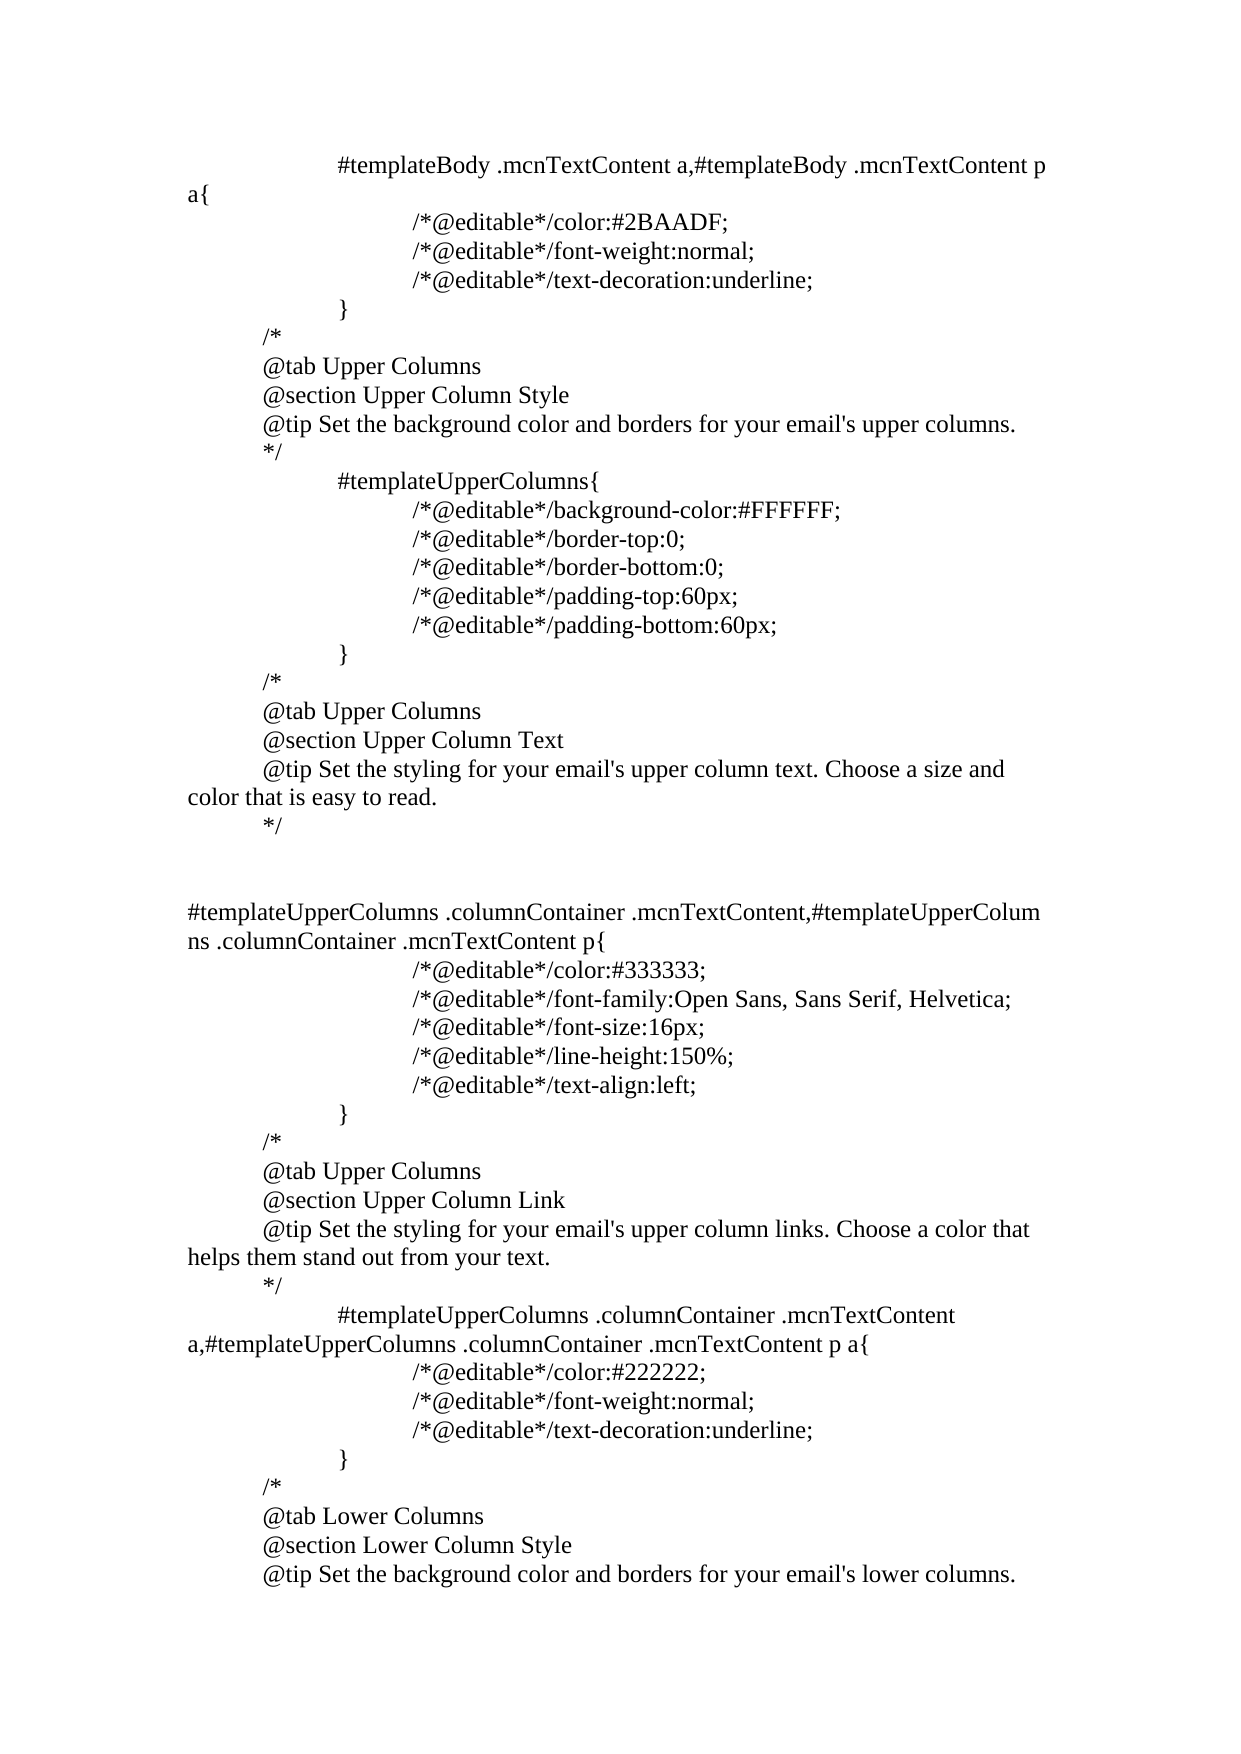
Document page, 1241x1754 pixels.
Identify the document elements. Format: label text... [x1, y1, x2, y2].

text #templateUpperColumns .columnContainer .mcnTextContent a,#templateUpperColumns .columnContainer .mcnTextContent p a{ [187, 1300, 1053, 1357]
text @tip Set the background color and borders for your email's upper columns. [187, 409, 1053, 437]
text @tip Set the styling for your email's upper column text. Choose a size and color that is easy to read. [187, 754, 1053, 811]
text @section Upper Column Style [187, 380, 1053, 409]
text @tab Upper Columns [187, 351, 1053, 380]
text @section Upper Column Link [187, 1185, 1053, 1214]
text /*@editable*/text-align:left; [187, 1070, 1053, 1099]
text /*@editable*/font-family:Open Sans, Sans Serif, Helvetica; [187, 984, 1053, 1012]
text /*@editable*/color:#222222; [187, 1357, 1053, 1386]
text @tab Lower Columns [187, 1501, 1053, 1530]
text @tab Upper Columns [187, 696, 1053, 725]
text @tip Set the styling for your email's upper column links. Choose a color that helps them stand out from your text. [187, 1214, 1053, 1271]
text /*@editable*/color:#333333; [187, 955, 1053, 984]
text /*@editable*/border-bottom:0; [187, 552, 1053, 581]
text /* [187, 667, 1053, 696]
text /*@editable*/line-height:150%; [187, 1041, 1053, 1070]
text @section Lower Column Style [187, 1530, 1053, 1559]
text } [187, 1099, 1053, 1127]
text @section Upper Column Text [187, 725, 1053, 754]
text */ [187, 437, 1053, 466]
text } [187, 1444, 1053, 1472]
text #templateUpperColumns .columnContainer .mcnTextContent,#templateUpperColumns .columnContainer .mcnTextContent p{ [187, 840, 1053, 955]
text @tab Upper Columns [187, 1156, 1053, 1185]
text /* [187, 1127, 1053, 1156]
text */ [187, 811, 1053, 840]
text /*@editable*/font-weight:normal; [187, 1386, 1053, 1415]
text /*@editable*/text-decoration:underline; [187, 1415, 1053, 1444]
text } [187, 294, 1053, 322]
text } [187, 639, 1053, 667]
text @tip Set the background color and borders for your email's lower columns. [187, 1559, 1053, 1587]
text /* [187, 1472, 1053, 1501]
text */ [187, 1271, 1053, 1300]
text /*@editable*/padding-bottom:60px; [187, 610, 1053, 639]
text /*@editable*/color:#2BAADF; [187, 207, 1053, 236]
text /* [187, 322, 1053, 351]
text /*@editable*/background-color:#FFFFFF; [187, 495, 1053, 524]
text /*@editable*/font-weight:normal; [187, 236, 1053, 265]
text #templateBody .mcnTextContent a,#templateBody .mcnTextContent p a{ [187, 150, 1053, 207]
text /*@editable*/padding-top:60px; [187, 581, 1053, 610]
text /*@editable*/text-decoration:underline; [187, 265, 1053, 294]
text #templateUpperColumns{ [187, 466, 1053, 495]
text /*@editable*/font-size:16px; [187, 1012, 1053, 1041]
text /*@editable*/border-top:0; [187, 524, 1053, 552]
